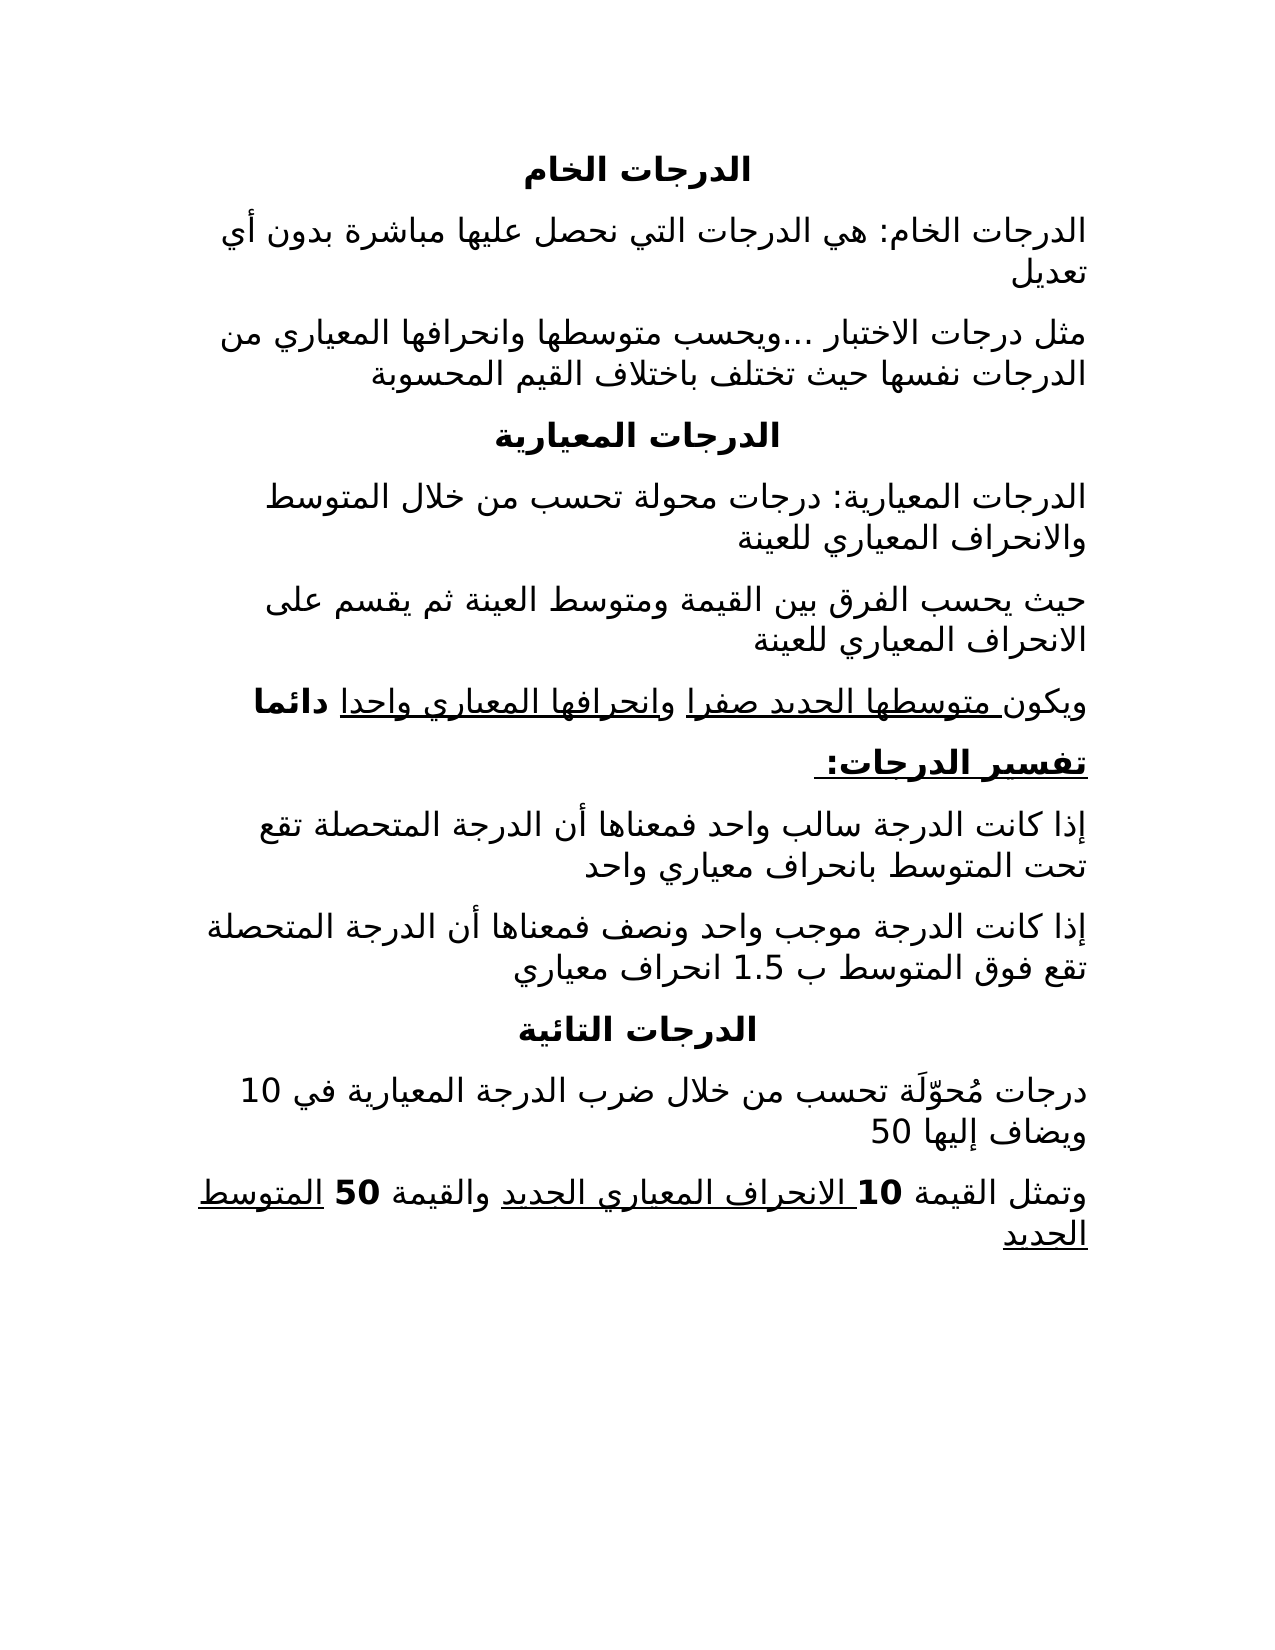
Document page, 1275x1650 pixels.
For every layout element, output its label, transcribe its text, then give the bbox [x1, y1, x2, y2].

text درجات مُحوّلَة تحسب من خلال ضرب الدرجة المعيارية في 10 ويضاف إليها 50 [187, 1072, 1087, 1151]
text الدرجات التائية [187, 1010, 1087, 1049]
text إذا كانت الدرجة موجب واحد ونصف فمعناها أن الدرجة المتحصلة تقع فوق المتوسط ب 1.5 انحراف معياري [187, 908, 1087, 987]
text الدرجات المعيارية [187, 416, 1087, 455]
text مثل درجات الاختبار ...ويحسب متوسطها وانحرافها المعياري من الدرجات نفسها حيث تختلف باختلاف القيم المحسوبة [187, 314, 1087, 393]
text ويكون متوسطها الجديد صفرا وانحرافها المعياري واحدا دائما [187, 682, 1087, 721]
text الدرجات المعيارية: درجات محولة تحسب من خلال المتوسط والانحراف المعياري للعينة [187, 478, 1087, 557]
text الدرجات الخام [187, 150, 1087, 189]
text وتمثل القيمة 10 الانحراف المعياري الجديد والقيمة 50 المتوسط الجديد [187, 1174, 1087, 1253]
text تفسير الدرجات: [187, 744, 1087, 783]
text الدرجات الخام: هي الدرجات التي نحصل عليها مباشرة بدون أي تعديل [187, 212, 1087, 291]
text حيث يحسب الفرق بين القيمة ومتوسط العينة ثم يقسم على الانحراف المعياري للعينة [187, 580, 1087, 659]
text إذا كانت الدرجة سالب واحد فمعناها أن الدرجة المتحصلة تقع تحت المتوسط بانحراف معياري واحد [187, 805, 1087, 885]
